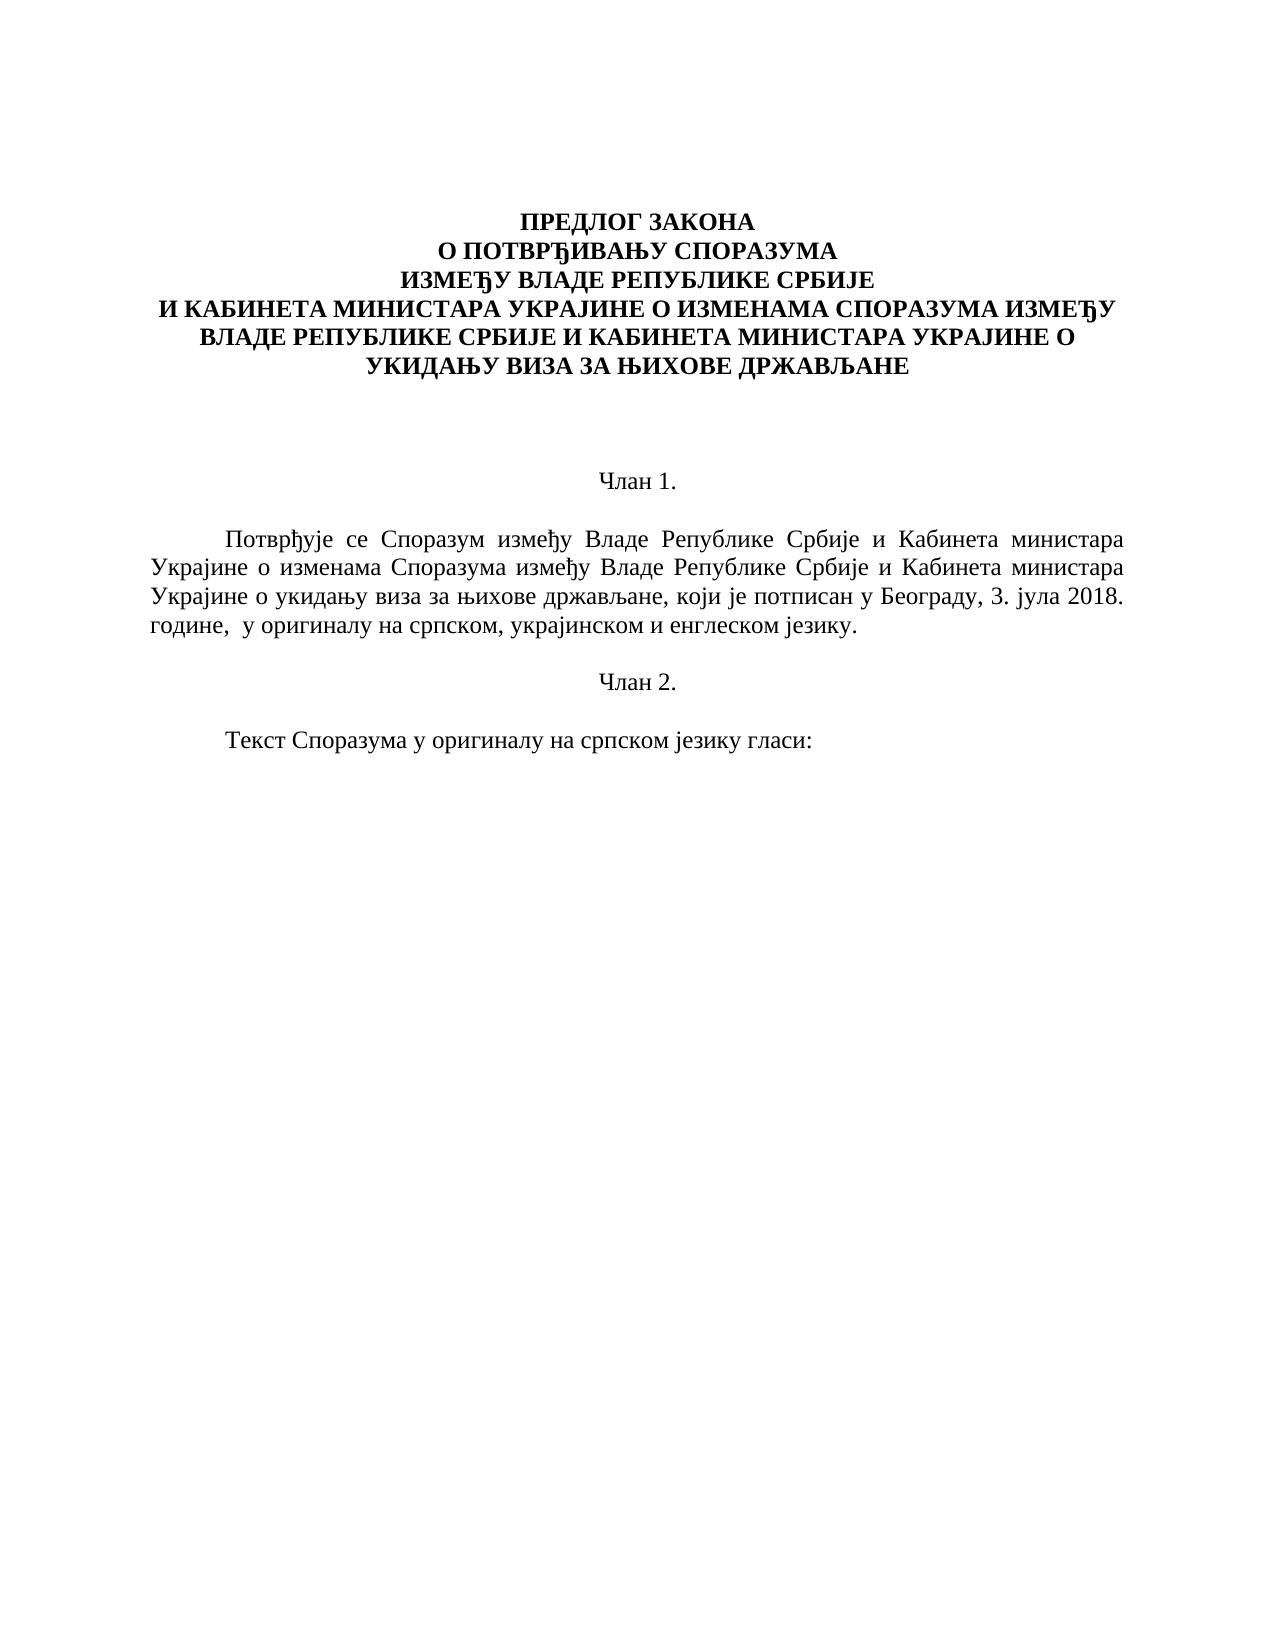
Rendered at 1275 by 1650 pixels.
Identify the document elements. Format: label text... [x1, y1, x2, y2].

text И КАБИНЕТА МИНИСТАРА УКРАЈИНЕ О ИЗМЕНАМА СПОРАЗУМА ИЗМЕЂУ ВЛАДЕ РЕПУБЛИКЕ СРБИЈЕ И КАБИНЕТА МИНИСТАРА УКРАЈИНЕ О [150, 294, 1125, 351]
text ИЗМЕЂУ ВЛАДЕ РЕПУБЛИКЕ СРБИЈЕ [150, 265, 1125, 294]
text Члан 2. [150, 667, 1125, 696]
text Потврђује се Споразум између Владе Републике Србије и Кабинета министара Украјине о изменама Споразума између Владе Републике Србије и Кабинета министара Украјине о укидању виза за њихове држављане, који је потписан у Београду, 3. јула 2018. године, у оригиналу на српском, украјинском и енглеском језику. [150, 524, 1125, 639]
text О ПОТВРЂИВАЊУ СПОРАЗУМА [150, 236, 1125, 265]
text Текст Споразума у оригиналу на српском језику гласи: [150, 725, 1125, 754]
text УКИДАЊУ ВИЗА ЗА ЊИХОВЕ ДРЖАВЉАНЕ [150, 351, 1125, 380]
text Члан 1. [150, 466, 1125, 495]
text ПРЕДЛОГ ЗАКОНА [150, 207, 1125, 236]
